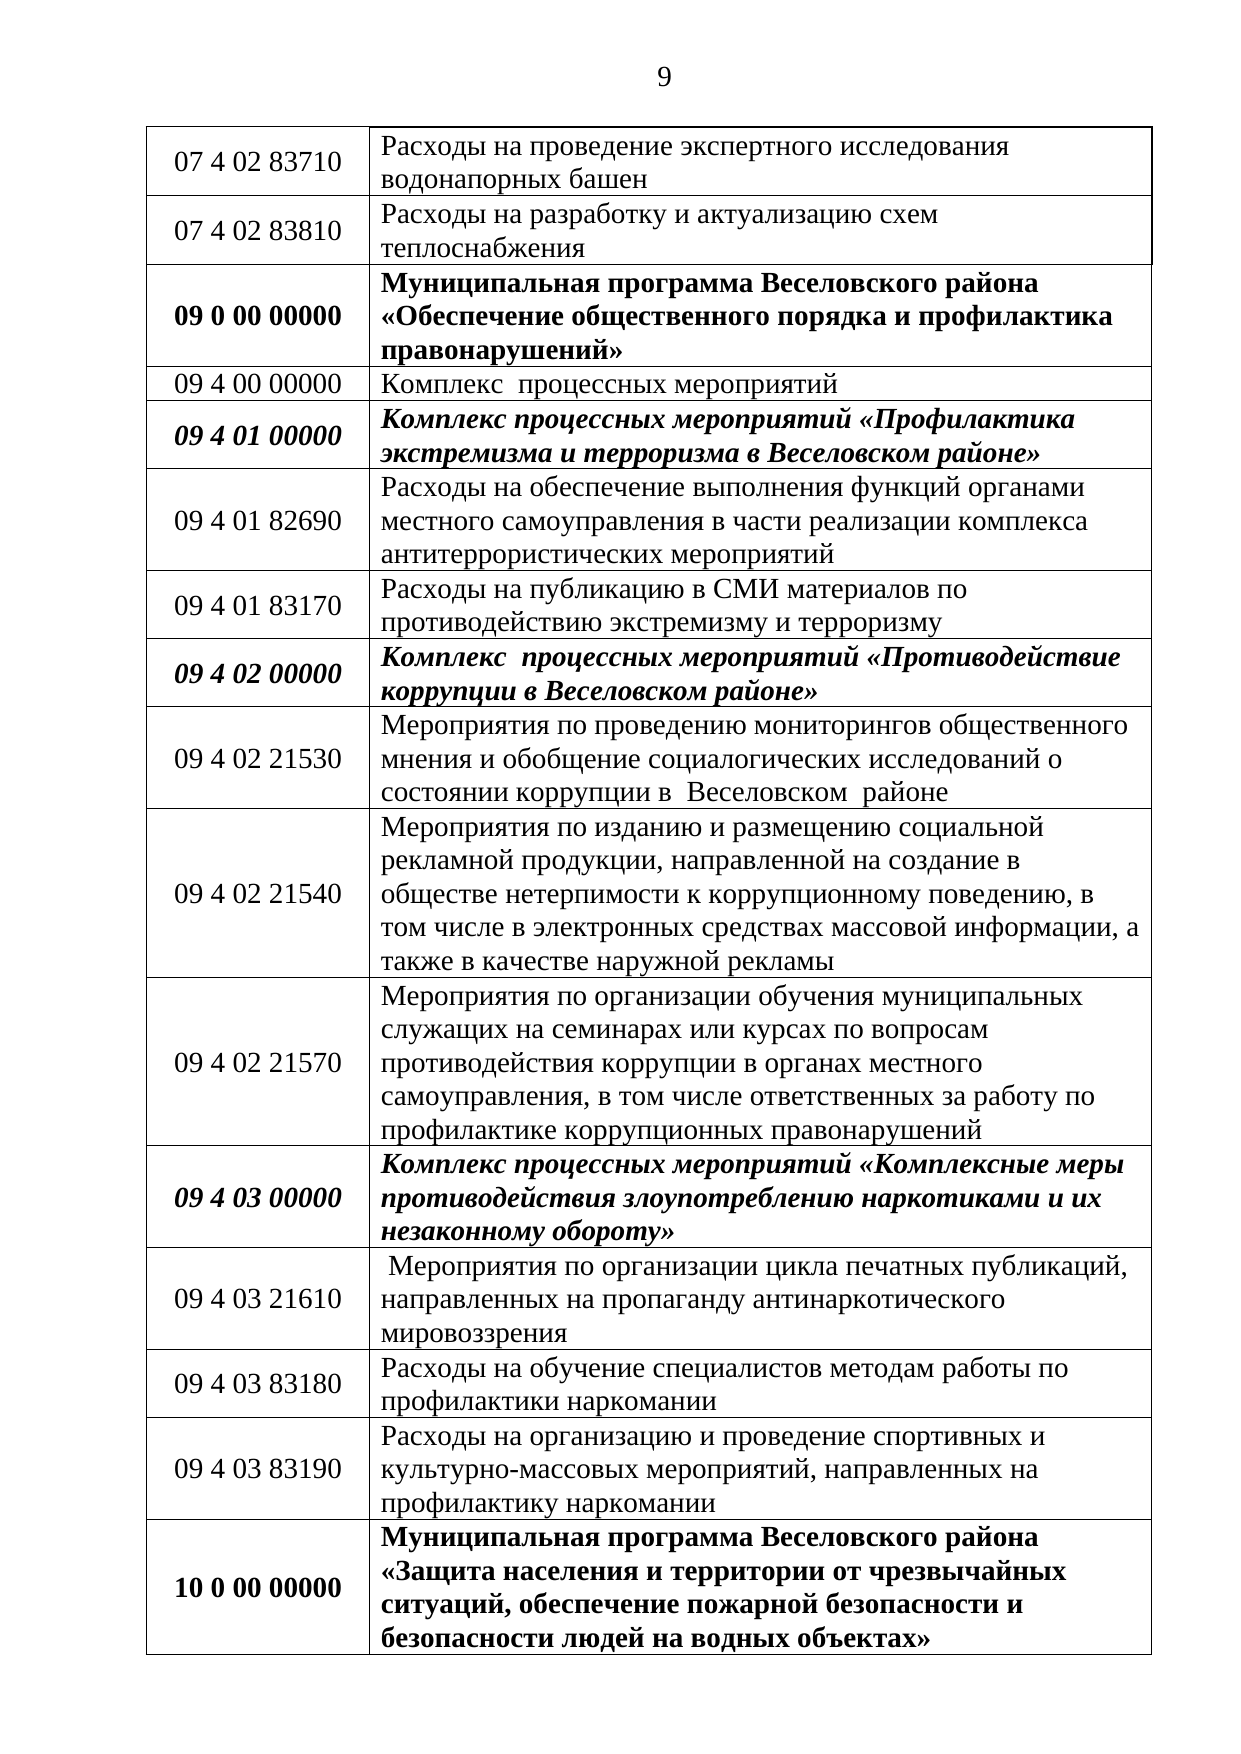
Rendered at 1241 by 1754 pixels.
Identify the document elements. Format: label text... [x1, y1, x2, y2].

table_cell Расходы на обучение специалистов методам работы по профилактики наркомании [370, 1350, 1151, 1417]
table_cell Расходы на проведение экспертного исследования водонапорных башен [370, 128, 1151, 195]
table_cell 09 4 02 21570 [147, 978, 369, 1145]
table_cell Мероприятия по организации обучения муниципальных служащих на семинарах или курсах по вопросам противодействия коррупции в органах местного самоуправления, в том числе ответственных за работу по профилактике коррупционных правонарушений [370, 978, 1151, 1145]
table_cell 09 4 00 00000 [147, 367, 369, 400]
table_cell 09 4 02 00000 [147, 639, 369, 706]
table_cell 09 4 02 21530 [147, 707, 369, 808]
table_cell Расходы на публикацию в СМИ материалов по противодействию экстремизму и терроризму [370, 571, 1151, 638]
table_cell Мероприятия по организации цикла печатных публикаций, направленных на пропаганду антинаркотического мировоззрения [370, 1248, 1151, 1349]
table_cell Комплекс процессных мероприятий «Противодействие коррупции в Веселовском районе» [370, 639, 1151, 706]
table_cell Расходы на разработку и актуализацию схем теплоснабжения [370, 196, 1151, 263]
table_cell 07 4 02 83810 [147, 196, 369, 263]
table_cell Комплекс процессных мероприятий [370, 367, 1151, 400]
table_cell Комплекс процессных мероприятий «Профилактика экстремизма и терроризма в Веселовском районе» [370, 401, 1151, 468]
table_cell 10 0 00 00000 [147, 1520, 369, 1654]
table_cell 09 4 03 83190 [147, 1418, 369, 1518]
table_cell 09 4 03 83180 [147, 1350, 369, 1417]
table_cell Муниципальная программа Веселовского района «Обеспечение общественного порядка и профилактика правонарушений» [370, 265, 1151, 366]
table_cell 09 4 03 00000 [147, 1146, 369, 1247]
table_cell Муниципальная программа Веселовского района «Защита населения и территории от чрезвычайных ситуаций, обеспечение пожарной безопасности и безопасности людей на водных объектах» [370, 1520, 1151, 1654]
table_cell 07 4 02 83710 [147, 127, 369, 195]
table_cell 09 4 01 00000 [147, 401, 369, 468]
table_cell 09 4 01 82690 [147, 469, 369, 570]
table_cell Комплекс процессных мероприятий «Комплексные меры противодействия злоупотреблению наркотиками и их незаконному обороту» [370, 1146, 1151, 1247]
table_cell 09 4 03 21610 [147, 1248, 369, 1349]
table_cell 09 0 00 00000 [147, 265, 369, 366]
table_cell 09 4 02 21540 [147, 809, 369, 977]
table_cell 09 4 01 83170 [147, 571, 369, 638]
table_cell Расходы на организацию и проведение спортивных и культурно-массовых мероприятий, направленных на профилактику наркомании [370, 1418, 1151, 1518]
table_cell Мероприятия по проведению мониторингов общественного мнения и обобщение социалогических исследований о состоянии коррупции в Веселовском районе [370, 707, 1151, 808]
table_cell Расходы на обеспечение выполнения функций органами местного самоуправления в части реализации комплекса антитеррористических мероприятий [370, 469, 1151, 570]
table_cell Мероприятия по изданию и размещению социальной рекламной продукции, направленной на создание в обществе нетерпимости к коррупционному поведению, в том числе в электронных средствах массовой информации, а также в качестве наружной рекламы [370, 809, 1151, 977]
